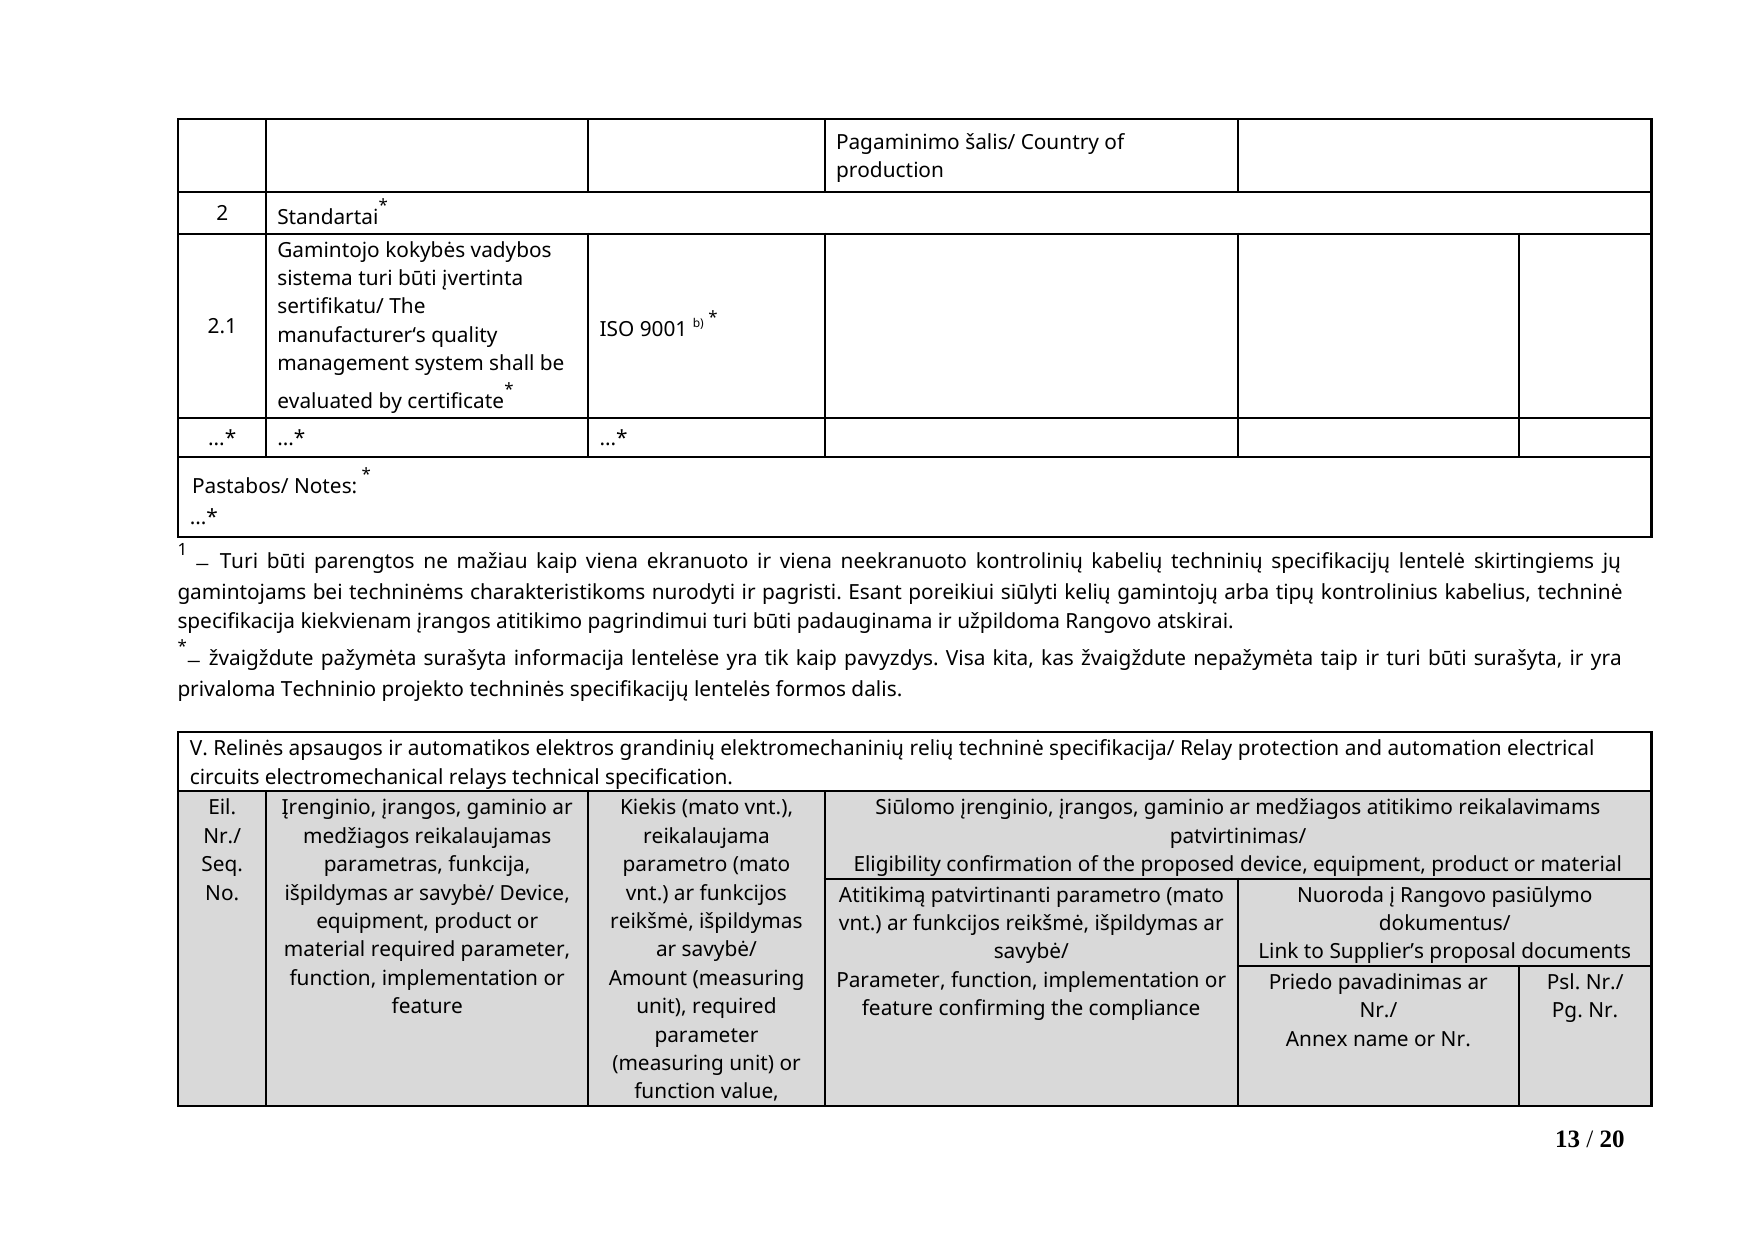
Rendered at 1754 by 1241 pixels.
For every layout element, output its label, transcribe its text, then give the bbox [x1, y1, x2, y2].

table_cell Pastabos/ Notes: * ...* [179, 458, 1650, 536]
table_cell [1239, 967, 1518, 1105]
table_cell ISO 9001 b) * [589, 235, 824, 417]
table_cell Atitikimą patvirtinanti parametro (mato vnt.) ar funkcijos reikšmė, išpildymas ar savybė/ Parameter, function, implementation or feature confirming the compliance [826, 880, 1237, 1105]
table_cell 2 [179, 193, 265, 233]
text * ̶ žvaigždute pažymėta surašyta informacija lentelėse yra tik kaip pavyzdys. Visa kita, kas žvaigždute nepažymėta taip ir turi būti surašyta, ir yra privaloma Techninio projekto techninės specifikacijų lentelės formos dalis. [177, 634, 1624, 702]
table_header V. Relinės apsaugos ir automatikos elektros grandinių elektromechaninių relių techninė specifikacija/ Relay protection and automation electrical circuits electromechanical relays technical specification. [179, 733, 1650, 790]
table_cell [1239, 419, 1518, 456]
table_cell [1239, 120, 1650, 191]
table_cell ...* [589, 419, 824, 456]
table_cell Eil. Nr./ Seq. No. [179, 792, 265, 1105]
table_cell ...* [179, 419, 265, 456]
table_cell Pagaminimo šalis/ Country of production [826, 120, 1237, 191]
table_cell 2.1 [179, 235, 265, 417]
table_cell [1520, 419, 1650, 456]
table_cell [1239, 235, 1518, 417]
table_cell Nuoroda į Rangovo pasiūlymo dokumentus/ Link to Supplier’s proposal documents [1239, 880, 1650, 965]
table_cell Siūlomo įrenginio, įrangos, gaminio ar medžiagos atitikimo reikalavimams patvirtinimas/ Eligibility confirmation of the proposed device, equipment, product or material [826, 792, 1650, 878]
table_cell [1520, 235, 1650, 417]
table_cell Kiekis (mato vnt.), reikalaujama parametro (mato vnt.) ar funkcijos reikšmė, išpildymas ar savybė/ Amount (measuring unit), required parameter (measuring unit) or function value, implementation or feature [589, 792, 824, 1105]
text 1 ̶ Turi būti parengtos ne mažiau kaip viena ekranuoto ir viena neekranuoto kontrolinių kabelių techninių specifikacijų lentelė skirtingiems jų gamintojams bei techninėms charakteristikoms nurodyti ir pagristi. Esant poreikiui siūlyti kelių gamintojų arba tipų kontrolinius kabelius, techninė specifikacija kiekvienam įrangos atitikimo pagrindimui turi būti padauginama ir užpildoma Rangovo atskirai. [177, 538, 1624, 634]
table_cell Įrenginio, įrangos, gaminio ar medžiagos reikalaujamas parametras, funkcija, išpildymas ar savybė/ Device, equipment, product or material required parameter, function, implementation or feature [267, 792, 587, 1105]
table_cell ...* [267, 419, 587, 456]
table_cell Gamintojo kokybės vadybos sistema turi būti įvertinta sertifikatu/ The manufacturer‘s quality management system shall be evaluated by certificate* [267, 235, 587, 417]
table_cell Standartai* [267, 193, 1650, 233]
table_cell [826, 235, 1237, 417]
table_cell [826, 419, 1237, 456]
table_cell Psl. Nr./ Pg. Nr. [1520, 967, 1650, 1105]
